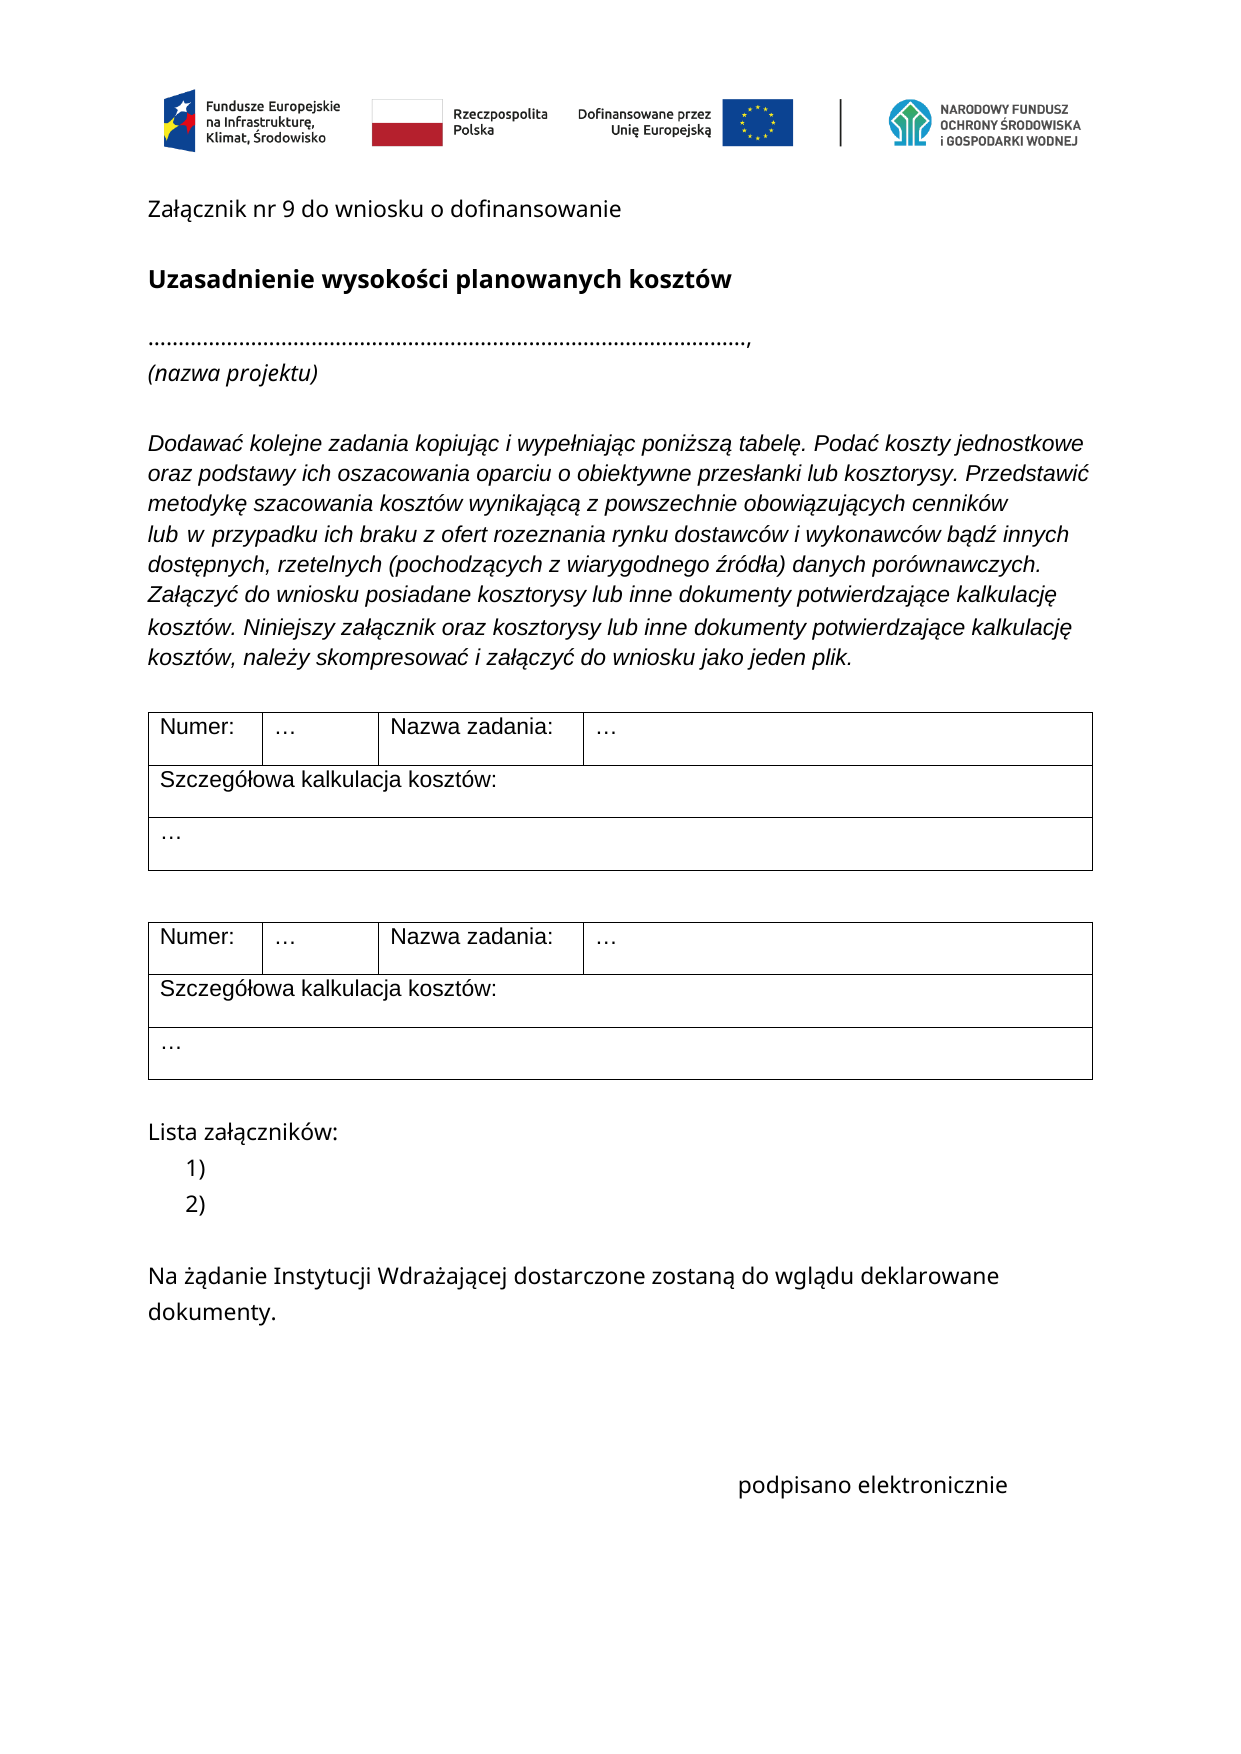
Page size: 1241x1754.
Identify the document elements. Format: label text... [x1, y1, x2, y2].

text Lista załączników: [148, 1116, 1092, 1147]
table_header … [584, 713, 1092, 764]
table_header Nazwa zadania: [379, 713, 583, 764]
text Dodawać kolejne zadania kopiując i wypełniając poniższą tabelę. Podać koszty jednostkowe oraz podstawy ich oszacowania oparciu o obiektywne przesłanki lub kosztorysy. Przedstawić metodykę szacowania kosztów wynikającą z powszechnie obowiązujących cenników lub w przypadku ich braku z ofert rozeznania rynku dostawców i wykonawców bądź innych dostępnych, rzetelnych (pochodzących z wiarygodnego źródła) danych porównawczych. Załączyć do wniosku posiadane kosztorysy lub inne dokumenty potwierdzające kalkulację kosztów. Niniejszy załącznik oraz kosztorysy lub inne dokumenty potwierdzające kalkulację kosztów, należy skompresować i załączyć do wniosku jako jeden plik. [148, 430, 1092, 671]
table_cell … [149, 1028, 1092, 1079]
picture [147, 73, 1093, 168]
text (nazwa projektu) [148, 357, 1092, 388]
table_header Numer: [149, 713, 262, 764]
table_cell … [149, 818, 1092, 869]
table_header … [263, 923, 378, 974]
table_header Nazwa zadania: [379, 923, 583, 974]
text Na żądanie Instytucji Wdrażającej dostarczone zostaną do wglądu deklarowane dokumenty. [148, 1260, 1092, 1327]
table_cell Szczegółowa kalkulacja kosztów: [149, 975, 1092, 1027]
text podpisano elektronicznie [738, 1469, 1092, 1500]
text ………………………………………………………………………………………, [148, 321, 1092, 352]
subtitle Załącznik nr 9 do wniosku o dofinansowanie [148, 193, 1092, 224]
table_header … [584, 923, 1092, 974]
table_header … [263, 713, 378, 764]
table_header Numer: [149, 923, 262, 974]
text Uzasadnienie wysokości planowanych kosztów [148, 262, 1092, 296]
table_cell Szczegółowa kalkulacja kosztów: [149, 766, 1092, 817]
